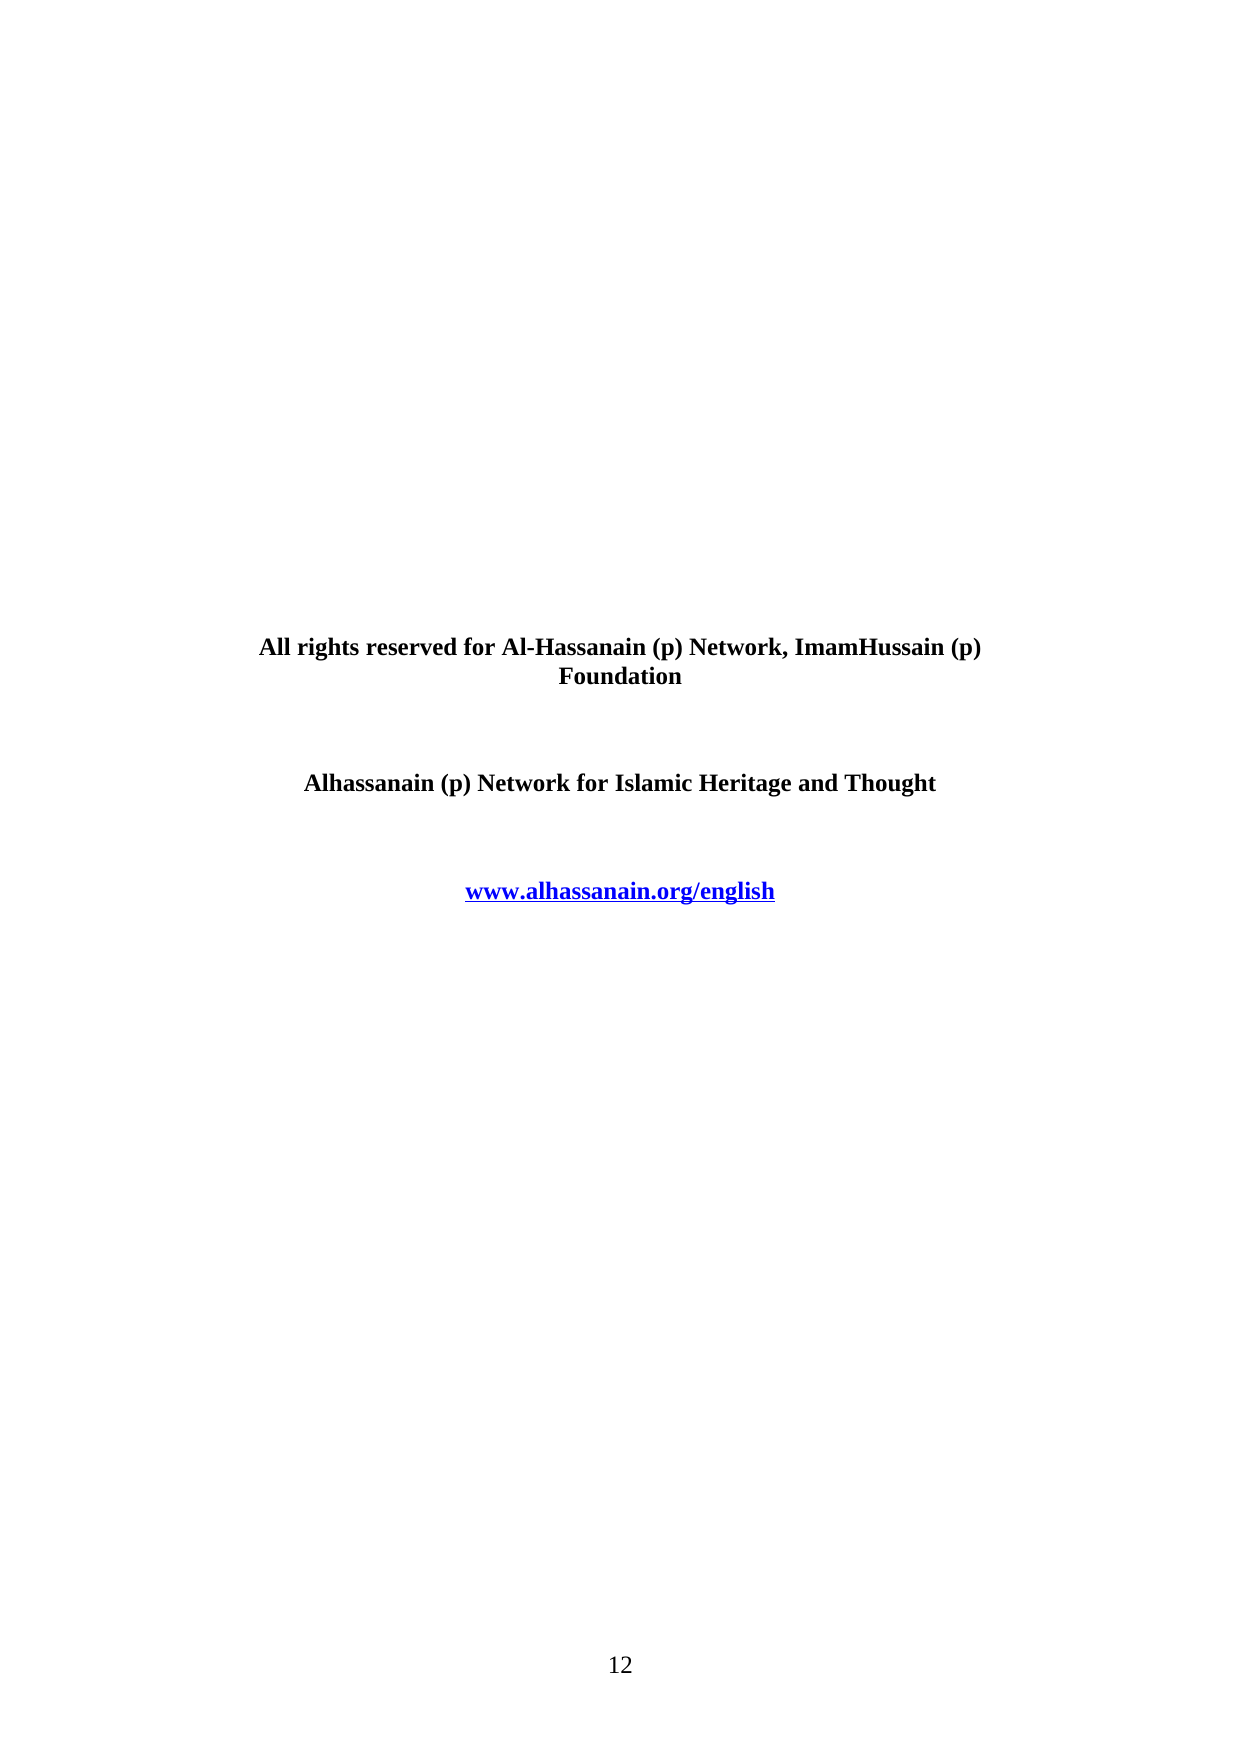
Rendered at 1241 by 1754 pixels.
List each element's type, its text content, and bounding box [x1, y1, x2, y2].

text www.alhassanain.org/english [236, 876, 1004, 905]
text All rights reserved for Al-Hassanain (p) Network, ImamHussain (p) Foundation [236, 632, 1004, 690]
text Alhassanain (p) Network for Islamic Heritage and Thought [236, 768, 1004, 797]
